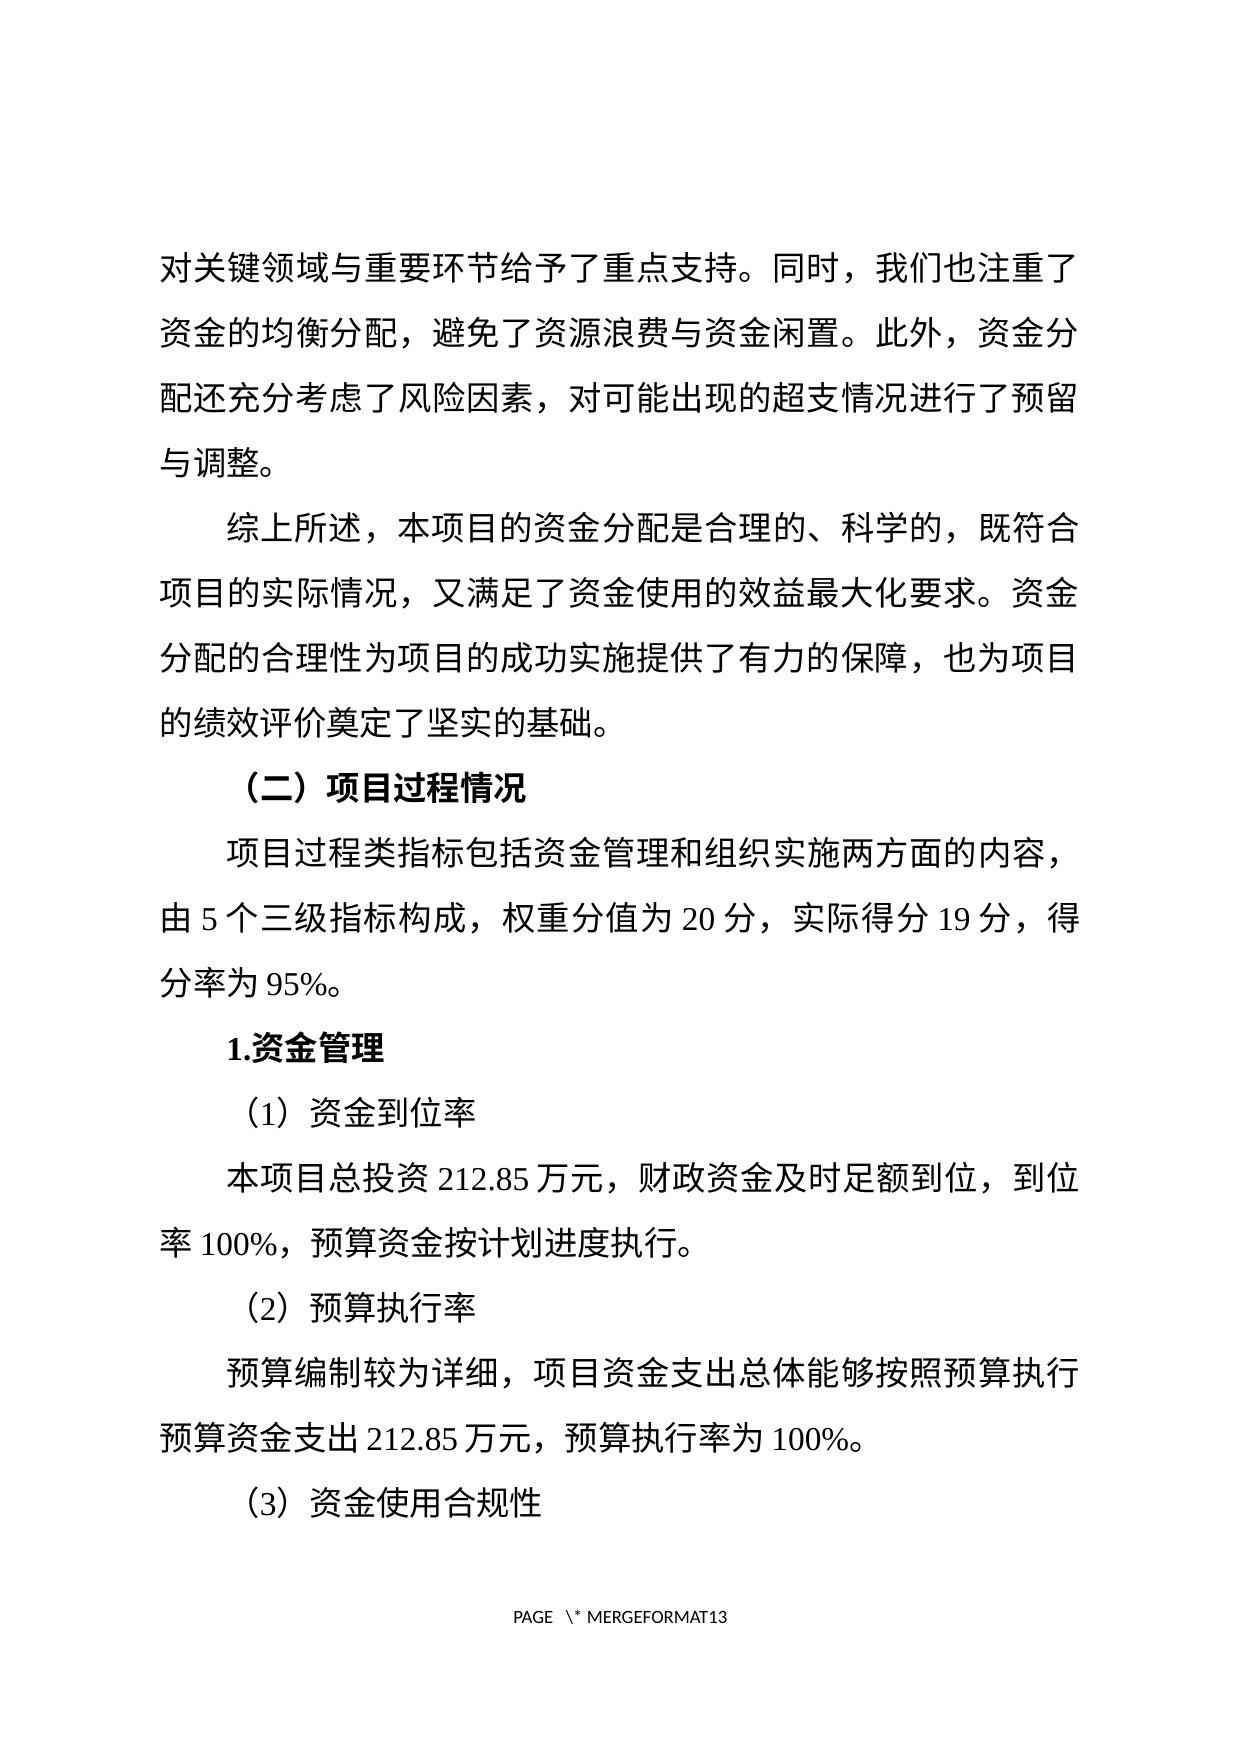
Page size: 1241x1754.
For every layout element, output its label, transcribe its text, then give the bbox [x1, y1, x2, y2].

text 本项目总投资212.85万元，财政资金及时足额到位，到位率100%，预算资金按计划进度执行。 [159, 1143, 1081, 1273]
title 项目过程情况 [159, 753, 1081, 818]
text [159, 233, 1081, 493]
text 综上所述，本项目的资金分配是合理的、科学的，既符合项目的实际情况，又满足了资金使用的效益最大化要求。资金分配的合理性为项目的成功实施提供了有力的保障，也为项目的绩效评价奠定了坚实的基础。 [159, 493, 1081, 753]
text （3）资金使用合规性 [159, 1468, 1081, 1533]
text 1.资金管理 [159, 1013, 1081, 1078]
text 项目过程类指标包括资金管理和组织实施两方面的内容，由5个三级指标构成，权重分值为20分，实际得分19分，得分率为95%。 [159, 818, 1081, 1013]
text 预算编制较为详细，项目资金支出总体能够按照预算执行，预算资金支出212.85万元，预算执行率为100%。 [159, 1338, 1081, 1468]
text （1）资金到位率 [159, 1078, 1081, 1143]
text （2）预算执行率 [159, 1273, 1081, 1338]
